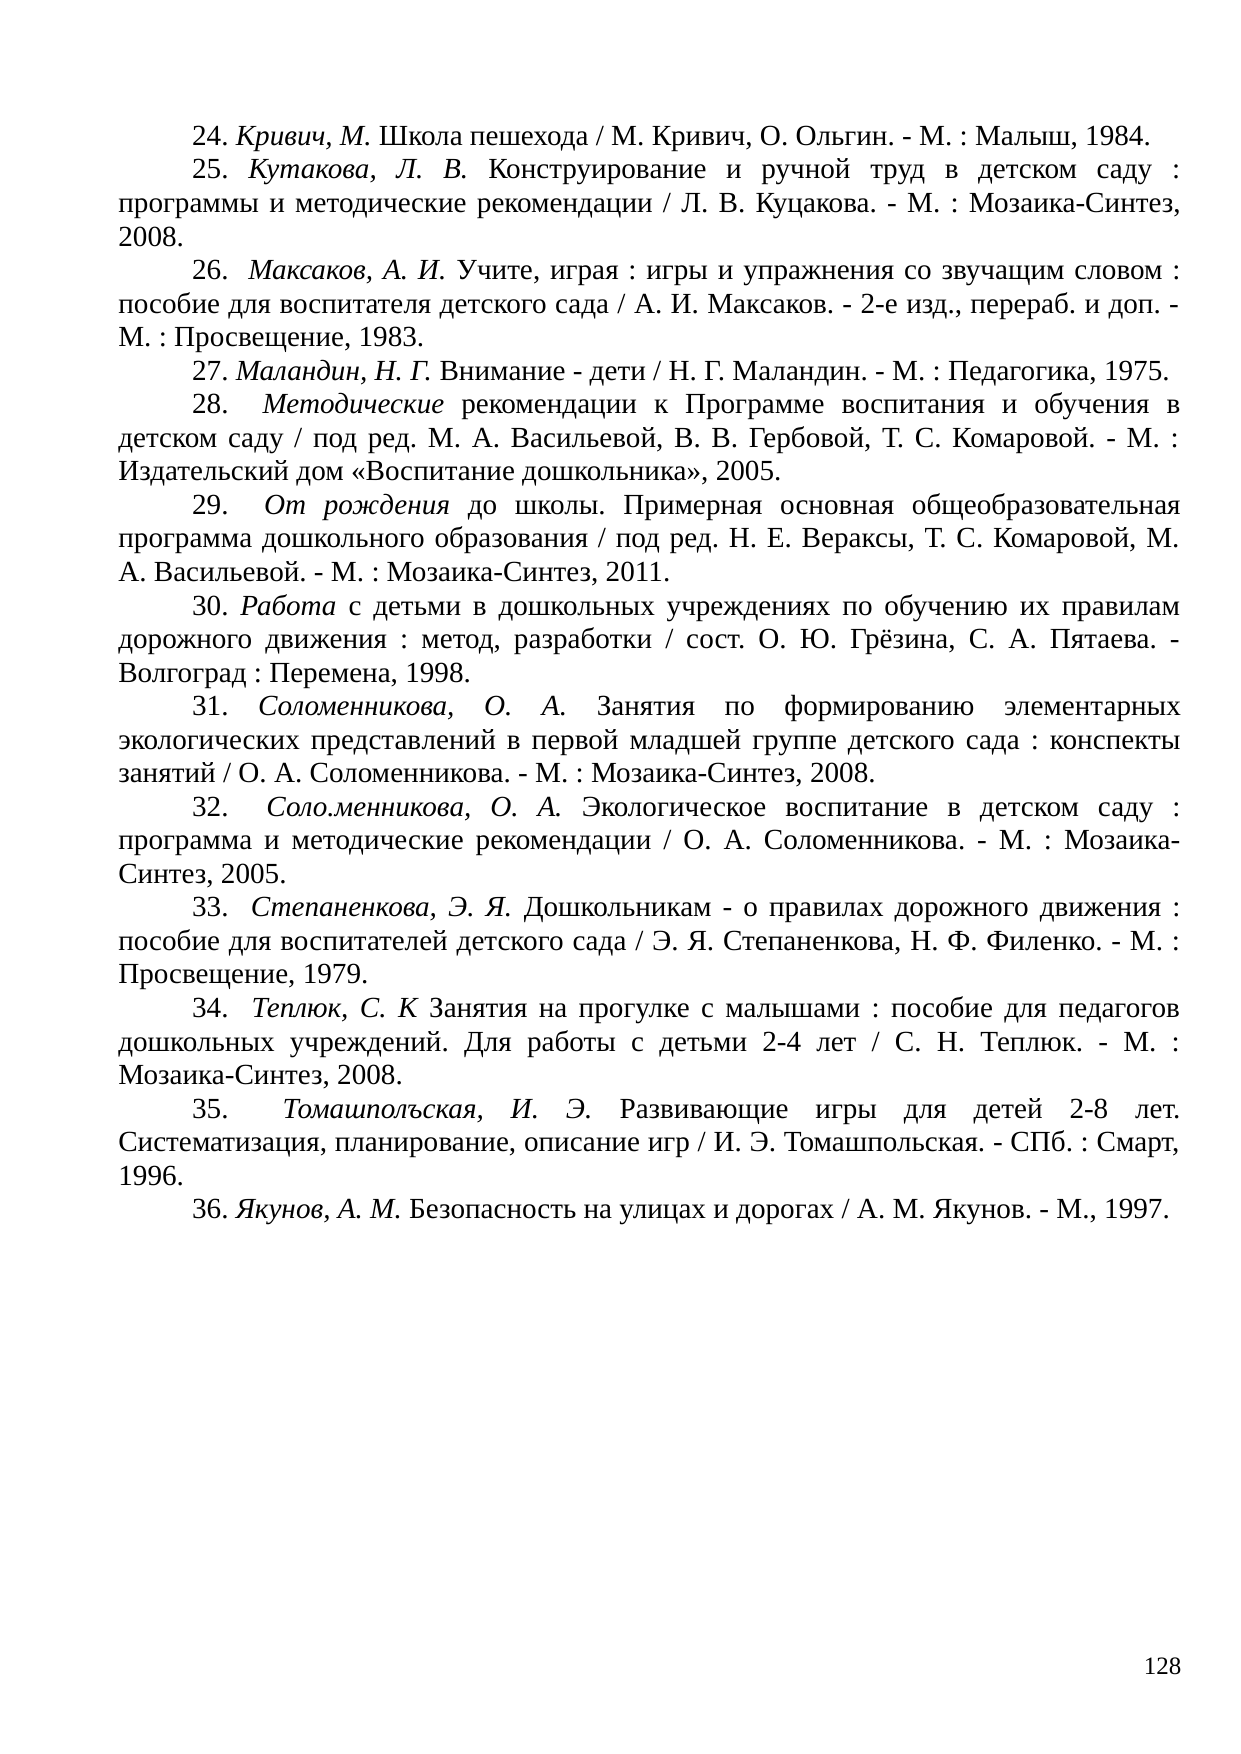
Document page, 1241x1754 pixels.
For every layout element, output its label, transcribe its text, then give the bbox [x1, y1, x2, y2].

text 27. Маландин, Н. Г. Внимание - дети / Н. Г. Маландин. - М. : Педагогика, 1975. [118, 353, 1181, 386]
text 33. Степаненкова, Э. Я. Дошкольникам - о правилах дорожного движения : пособие для воспитателей детского сада / Э. Я. Степаненкова, Н. Ф. Филенко. - М. : Просвещение, 1979. [118, 889, 1181, 990]
text 32. Соло.менникова, О. А. Экологическое воспитание в детском саду : программа и методические рекомендации / О. А. Соломенникова. - М. : Мозаика-Синтез, 2005. [118, 789, 1181, 889]
text 34. Теплюк, С. К Занятия на прогулке с малышами : пособие для педагогов дошкольных учреждений. Для работы с детьми 2-4 лет / С. Н. Теплюк. - М. : Мозаика-Синтез, 2008. [118, 990, 1181, 1091]
text 29. От рождения до школы. Примерная основная общеобразовательная программа дошкольного образования / под ред. Н. Е. Вераксы, Т. С. Комаровой, М. А. Васильевой. - М. : Мозаика-Синтез, 2011. [118, 487, 1181, 588]
text 25. Кутакова, Л. В. Конструирование и ручной труд в детском саду : программы и методические рекомендации / Л. В. Куцакова. - М. : Мозаика-Синтез, 2008. [118, 152, 1181, 252]
text 30. Работа с детьми в дошкольных учреждениях по обучению их правилам дорожного движения : метод, разработки / сост. О. Ю. Грёзина, С. А. Пятаева. - Волгоград : Перемена, 1998. [118, 588, 1181, 688]
text 24. Кривич, М. Школа пешехода / М. Кривич, О. Ольгин. - М. : Малыш, 1984. [118, 118, 1181, 152]
text 36. Якунов, А. М. Безопасность на улицах и дорогах / А. М. Якунов. - М., 1997. [118, 1191, 1181, 1225]
text 35. Томашполъская, И. Э. Развивающие игры для детей 2-8 лет. Систематизация, планирование, описание игр / И. Э. Томашпольская. - СПб. : Смарт, 1996. [118, 1091, 1181, 1191]
text 31. Соломенникова, О. А. Занятия по формированию элементарных экологических представлений в первой младшей группе детского сада : конспекты занятий / О. А. Соломенникова. - М. : Мозаика-Синтез, 2008. [118, 688, 1181, 789]
text 28. Методические рекомендации к Программе воспитания и обучения в детском саду / под ред. М. А. Васильевой, В. В. Гербовой, Т. С. Комаровой. - М. : Издательский дом «Воспитание дошкольника», 2005. [118, 386, 1181, 487]
text 26. Максаков, А. И. Учите, играя : игры и упражнения со звучащим словом : пособие для воспитателя детского сада / А. И. Максаков. - 2-е изд., перераб. и доп. - М. : Просвещение, 1983. [118, 252, 1181, 353]
